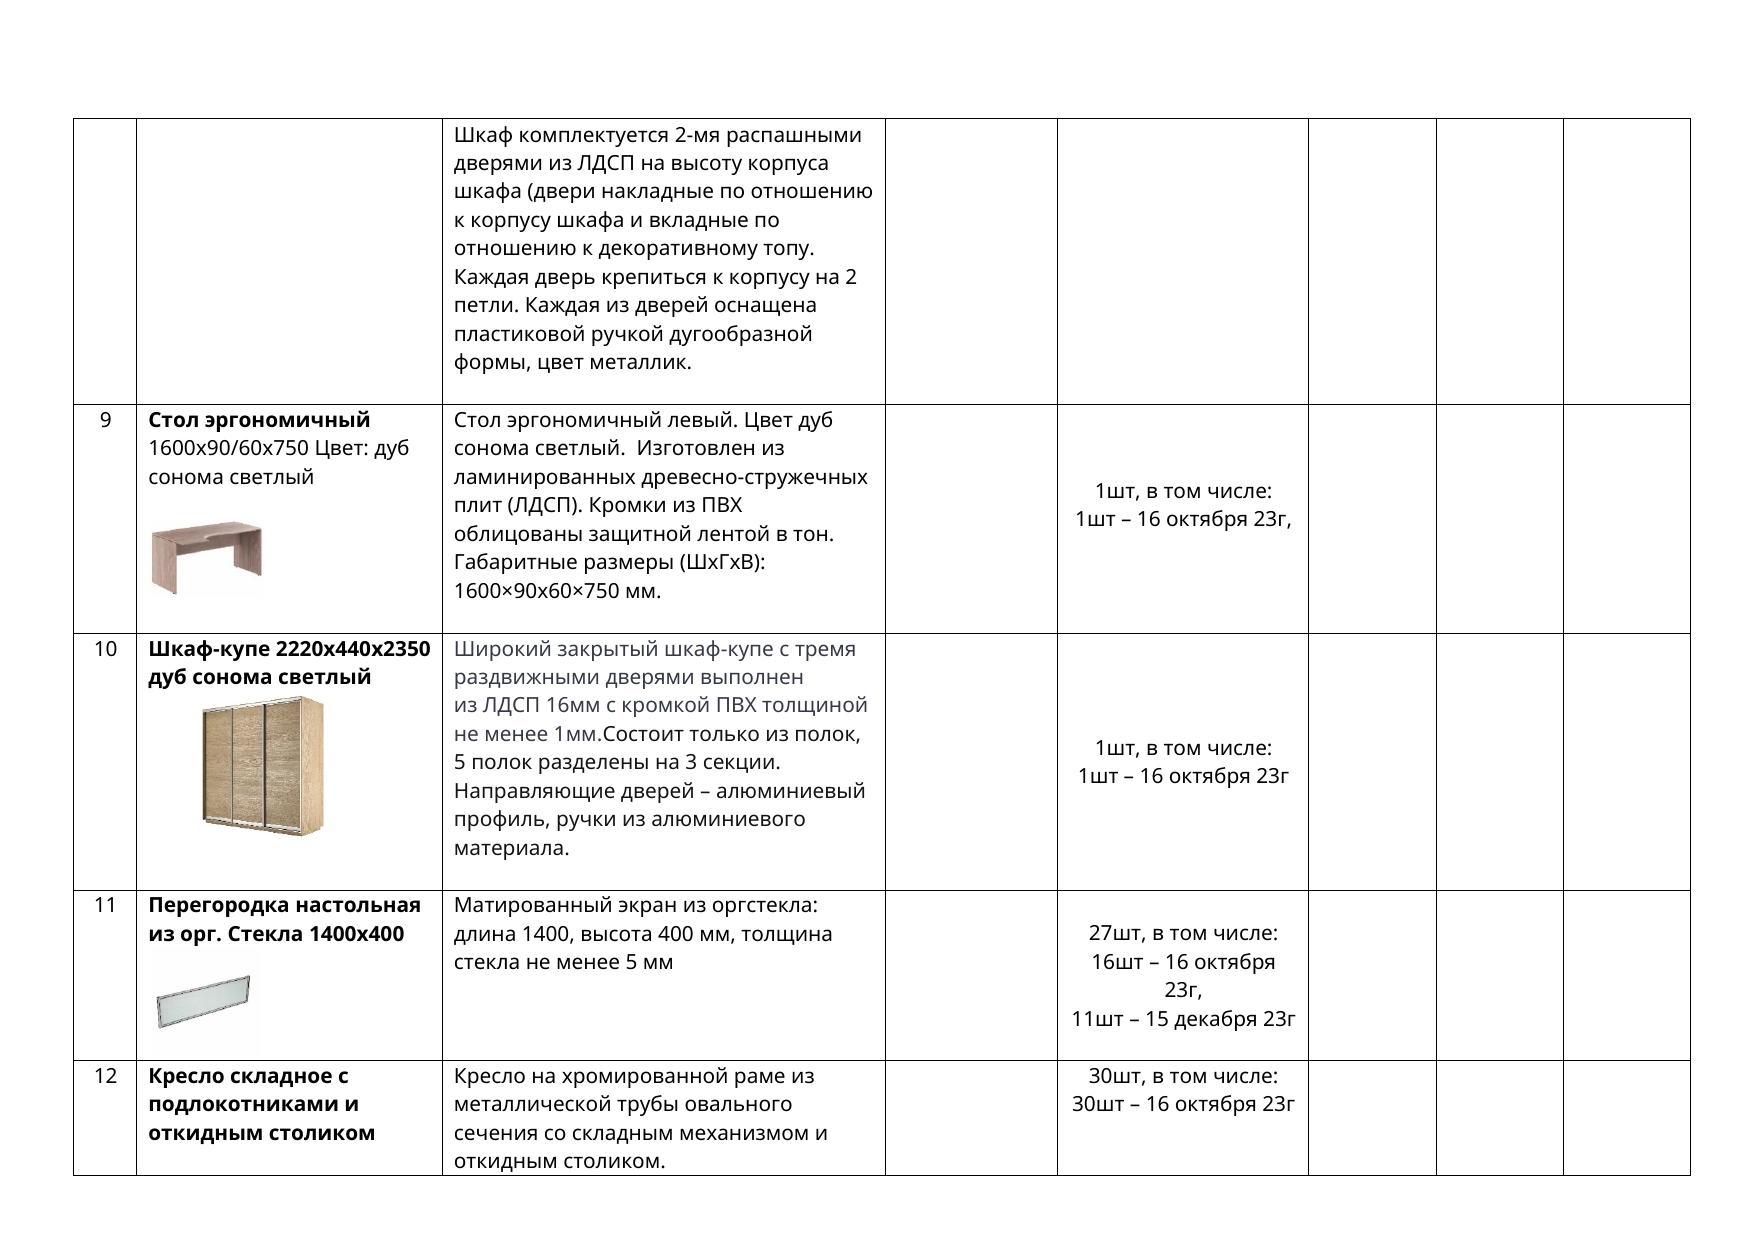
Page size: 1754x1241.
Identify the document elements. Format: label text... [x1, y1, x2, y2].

picture [148, 518, 264, 597]
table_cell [137, 1061, 442, 1175]
table_cell [886, 1061, 1057, 1175]
table_cell 1шт, в том числе: 1шт – 16 октября 23г, [1058, 405, 1308, 633]
table_cell [1309, 1061, 1436, 1175]
table_cell [1437, 891, 1563, 1060]
table_cell [1437, 119, 1563, 404]
table_cell Стол эргономичный 1600х90/60х750 Цвет: дуб сонома светлый [137, 405, 442, 633]
table_cell 11 [74, 891, 136, 1060]
table_cell [886, 119, 1057, 404]
table_cell [1309, 119, 1436, 404]
table_cell [1309, 891, 1436, 1060]
table_cell [1309, 634, 1436, 889]
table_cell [137, 119, 442, 404]
table_cell Шкаф-купе 2220х440х2350 дуб сонома светлый [137, 634, 442, 889]
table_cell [443, 119, 885, 404]
table_cell [886, 405, 1057, 633]
table_cell [1437, 634, 1563, 889]
table_cell [1564, 119, 1690, 404]
table_cell 8 [74, 119, 136, 404]
table_cell Матированный экран из оргстекла: длина 1400, высота 400 мм, толщина стекла не менее 5 мм [443, 891, 885, 1060]
table_cell [1437, 1061, 1563, 1175]
picture [148, 947, 261, 1060]
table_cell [443, 1061, 885, 1175]
table_cell 9 [74, 405, 136, 633]
table_cell [1564, 405, 1690, 633]
picture [148, 690, 375, 842]
table_cell Стол эргономичный левый. Цвет дуб сонома светлый. Изготовлен из ламинированных древесно-стружечных плит (ЛДСП). Кромки из ПВХ облицованы защитной лентой в тон. Габаритные размеры (ШxГxВ): 1600×90х60×750 мм. [443, 405, 885, 633]
table_cell 1шт, в том числе: 1шт – 16 октября 23г [1058, 634, 1308, 889]
table_cell 12 [74, 1061, 136, 1175]
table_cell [1058, 119, 1308, 404]
table_cell [1564, 634, 1690, 889]
table_cell 27шт, в том числе: 16шт – 16 октября 23г, 11шт – 15 декабря 23г [1058, 891, 1308, 1060]
table_cell [1564, 891, 1690, 1060]
table_cell [1437, 405, 1563, 633]
table_cell [1309, 405, 1436, 633]
table_cell [1564, 1061, 1690, 1175]
table_cell 10 [74, 634, 136, 889]
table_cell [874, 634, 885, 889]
table_cell Перегородка настольная из орг. Стекла 1400х400 [137, 891, 442, 1060]
table_cell [886, 634, 1057, 889]
table_cell [886, 891, 1057, 1060]
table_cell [1058, 1061, 1308, 1175]
